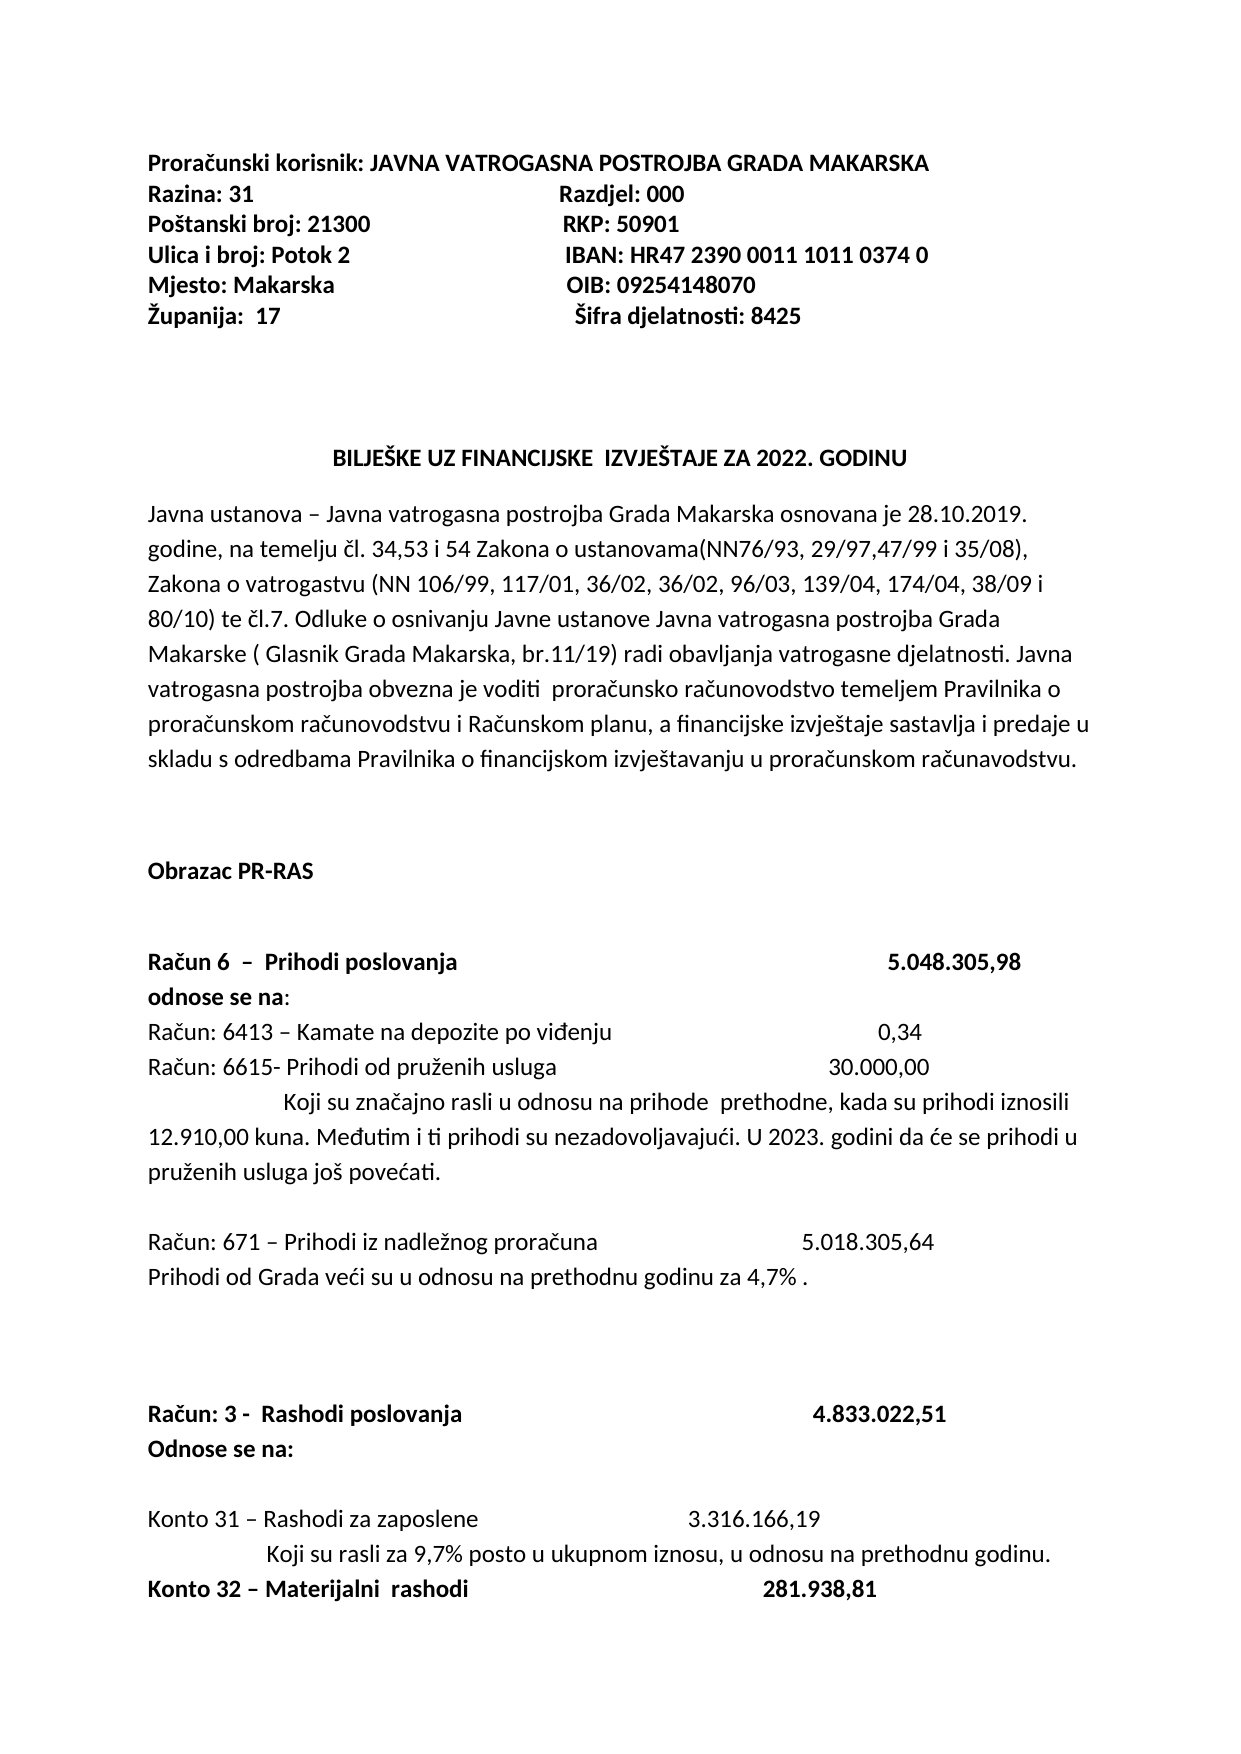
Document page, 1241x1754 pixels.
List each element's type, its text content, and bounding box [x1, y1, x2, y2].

text Koji su rasli za 9,7% posto u ukupnom iznosu, u odnosu na prethodnu godinu. [148, 1538, 1093, 1568]
text Mjesto: Makarska OIB: 09254148070 [148, 270, 1093, 300]
text Razina: 31 Razdjel: 000 [148, 178, 1093, 209]
text Prihodi od Grada veći su u odnosu na prethodnu godinu za 4,7% . [148, 1261, 1093, 1291]
text Koji su značajno rasli u odnosu na prihode prethodne, kada su prihodi iznosili 12.910,00 kuna. Međutim i ti prihodi su nezadovoljavajući. U 2023. godini da će se prihodi u pruženih usluga još povećati. [148, 1086, 1093, 1186]
text Odnose se na: [148, 1433, 1093, 1463]
text Ulica i broj: Potok 2 IBAN: HR47 2390 0011 1011 0374 0 [148, 239, 1093, 270]
text Račun: 671 – Prihodi iz nadležnog proračuna 5.018.305,64 [148, 1226, 1093, 1256]
text Županija: 17 Šifra djelatnosti: 8425 [148, 300, 1093, 331]
text Poštanski broj: 21300 RKP: 50901 [148, 209, 1093, 239]
text Obrazac PR-RAS [148, 855, 1093, 885]
text BILJEŠKE UZ FINANCIJSKE IZVJEŠTAJE ZA 2022. GODINU [148, 442, 1093, 473]
text Račun: 6413 – Kamate na depozite po viđenju 0,34 [148, 1016, 1093, 1046]
text Konto 31 – Rashodi za zaposlene 3.316.166,19 [148, 1503, 1093, 1533]
text Konto 32 – Materijalni rashodi 281.938,81 [148, 1573, 1093, 1603]
text Račun: 6615- Prihodi od pruženih usluga 30.000,00 [148, 1051, 1093, 1081]
text Proračunski korisnik: JAVNA VATROGASNA POSTROJBA GRADA MAKARSKA [148, 148, 1093, 178]
text Račun 6 – Prihodi poslovanja 5.048.305,98 [148, 946, 1093, 976]
text odnose se na: [148, 981, 1093, 1011]
text Javna ustanova – Javna vatrogasna postrojba Grada Makarska osnovana je 28.10.2019. godine, na temelju čl. 34,53 i 54 Zakona o ustanovama(NN76/93, 29/97,47/99 i 35/08), Zakona o vatrogastvu (NN 106/99, 117/01, 36/02, 36/02, 96/03, 139/04, 174/04, 38/09 i 80/10) te čl.7. Odluke o osnivanju Javne ustanove Javna vatrogasna postrojba Grada Makarske ( Glasnik Grada Makarska, br.11/19) radi obavljanja vatrogasne djelatnosti. Javna vatrogasna postrojba obvezna je voditi proračunsko računovodstvo temeljem Pravilnika o proračunskom računovodstvu i Računskom planu, a financijske izvještaje sastavlja i predaje u skladu s odredbama Pravilnika o financijskom izvještavanju u proračunskom računavodstvu. [148, 498, 1093, 774]
text Račun: 3 - Rashodi poslovanja 4.833.022,51 [148, 1398, 1093, 1428]
